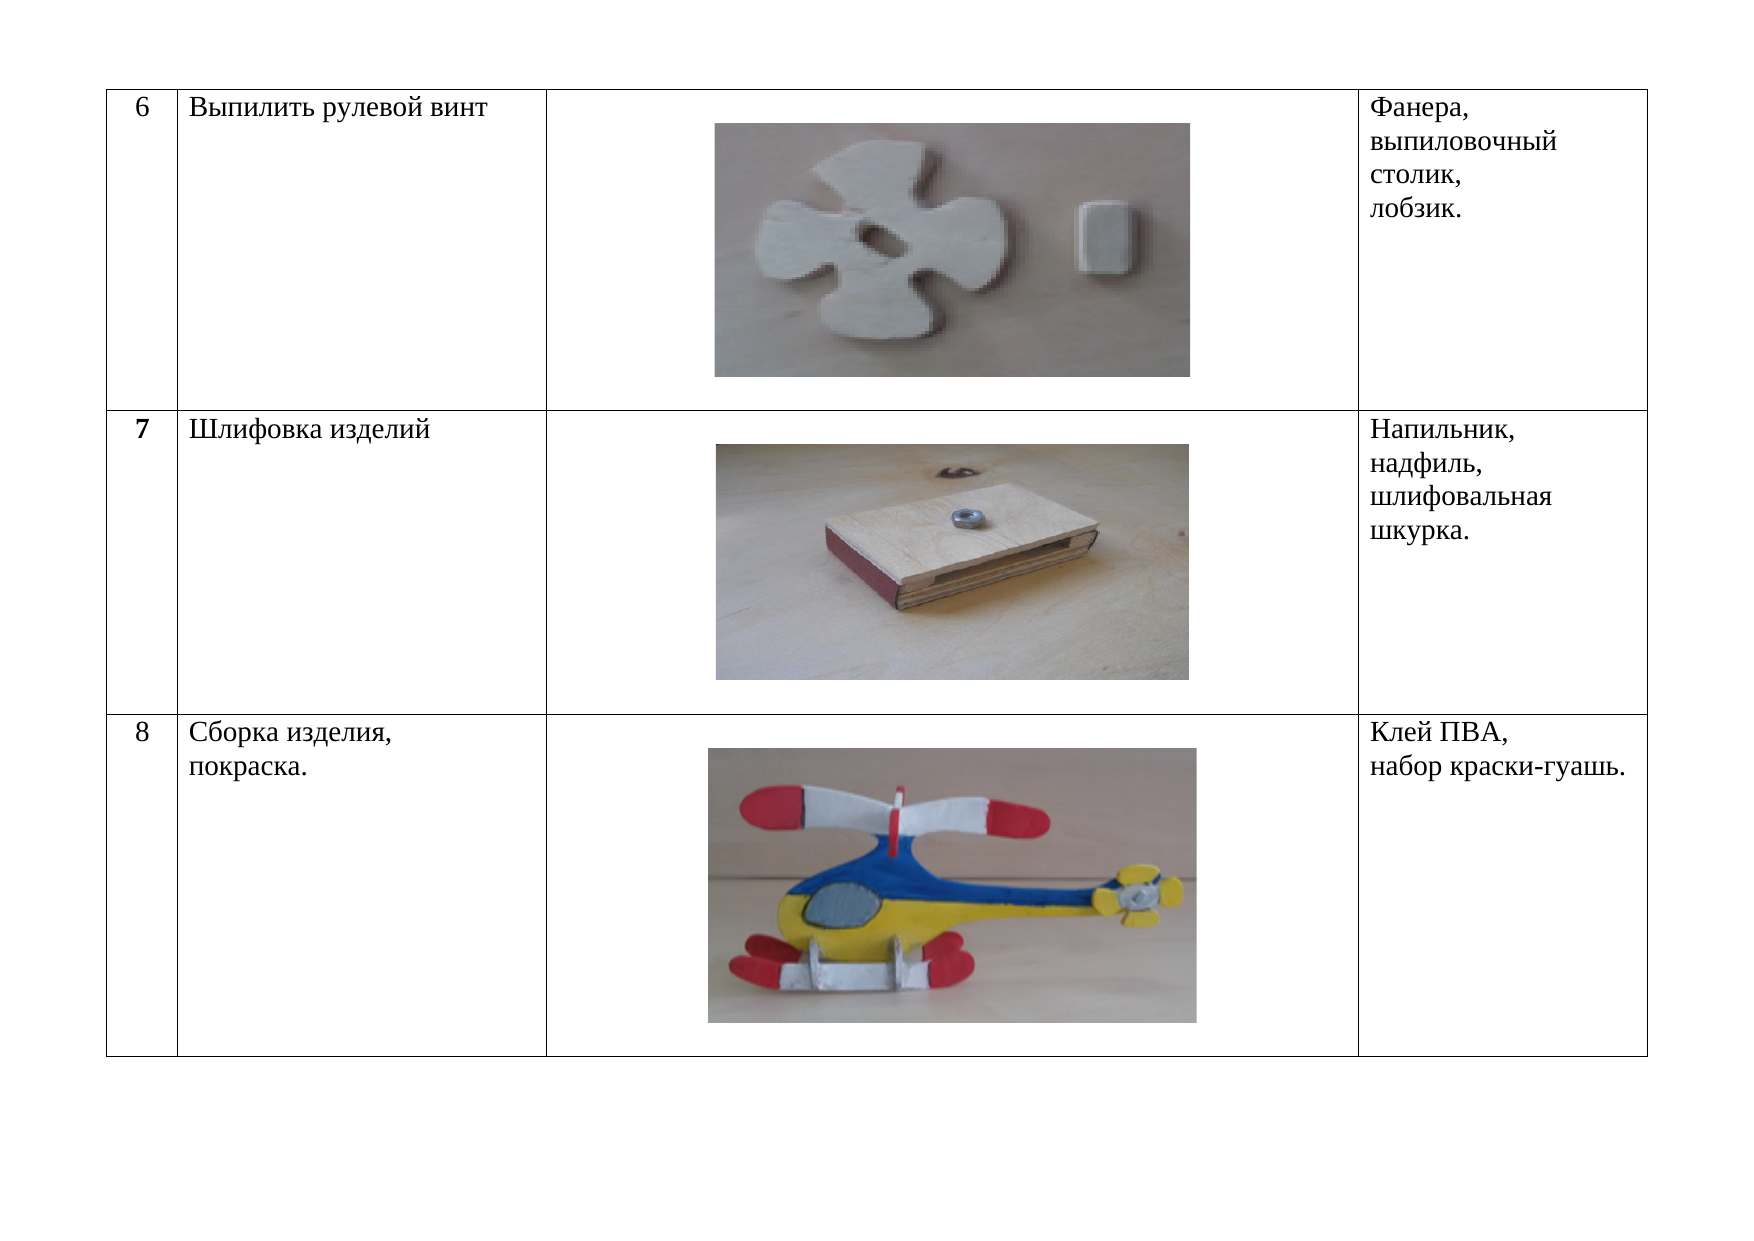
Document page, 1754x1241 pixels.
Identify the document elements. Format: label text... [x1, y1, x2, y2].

picture [708, 748, 1197, 1023]
table_cell Сборка изделия, покраска. [178, 715, 546, 1056]
table_cell Напильник, надфиль, шлифовальная шкурка. [1359, 411, 1647, 713]
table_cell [1359, 90, 1647, 410]
picture [714, 123, 1191, 377]
table_cell Клей ПВА, набор краски-гуашь. [1359, 715, 1647, 1056]
picture [715, 444, 1189, 680]
table_cell 7 [107, 411, 177, 713]
table_cell 6 [107, 90, 177, 410]
table_cell [547, 411, 1358, 713]
table_cell [547, 715, 1358, 1056]
table_cell [547, 90, 1358, 410]
table_cell Выпилить рулевой винт [178, 90, 546, 410]
table_cell 8 [107, 715, 177, 1056]
table_cell Шлифовка изделий [178, 411, 546, 713]
